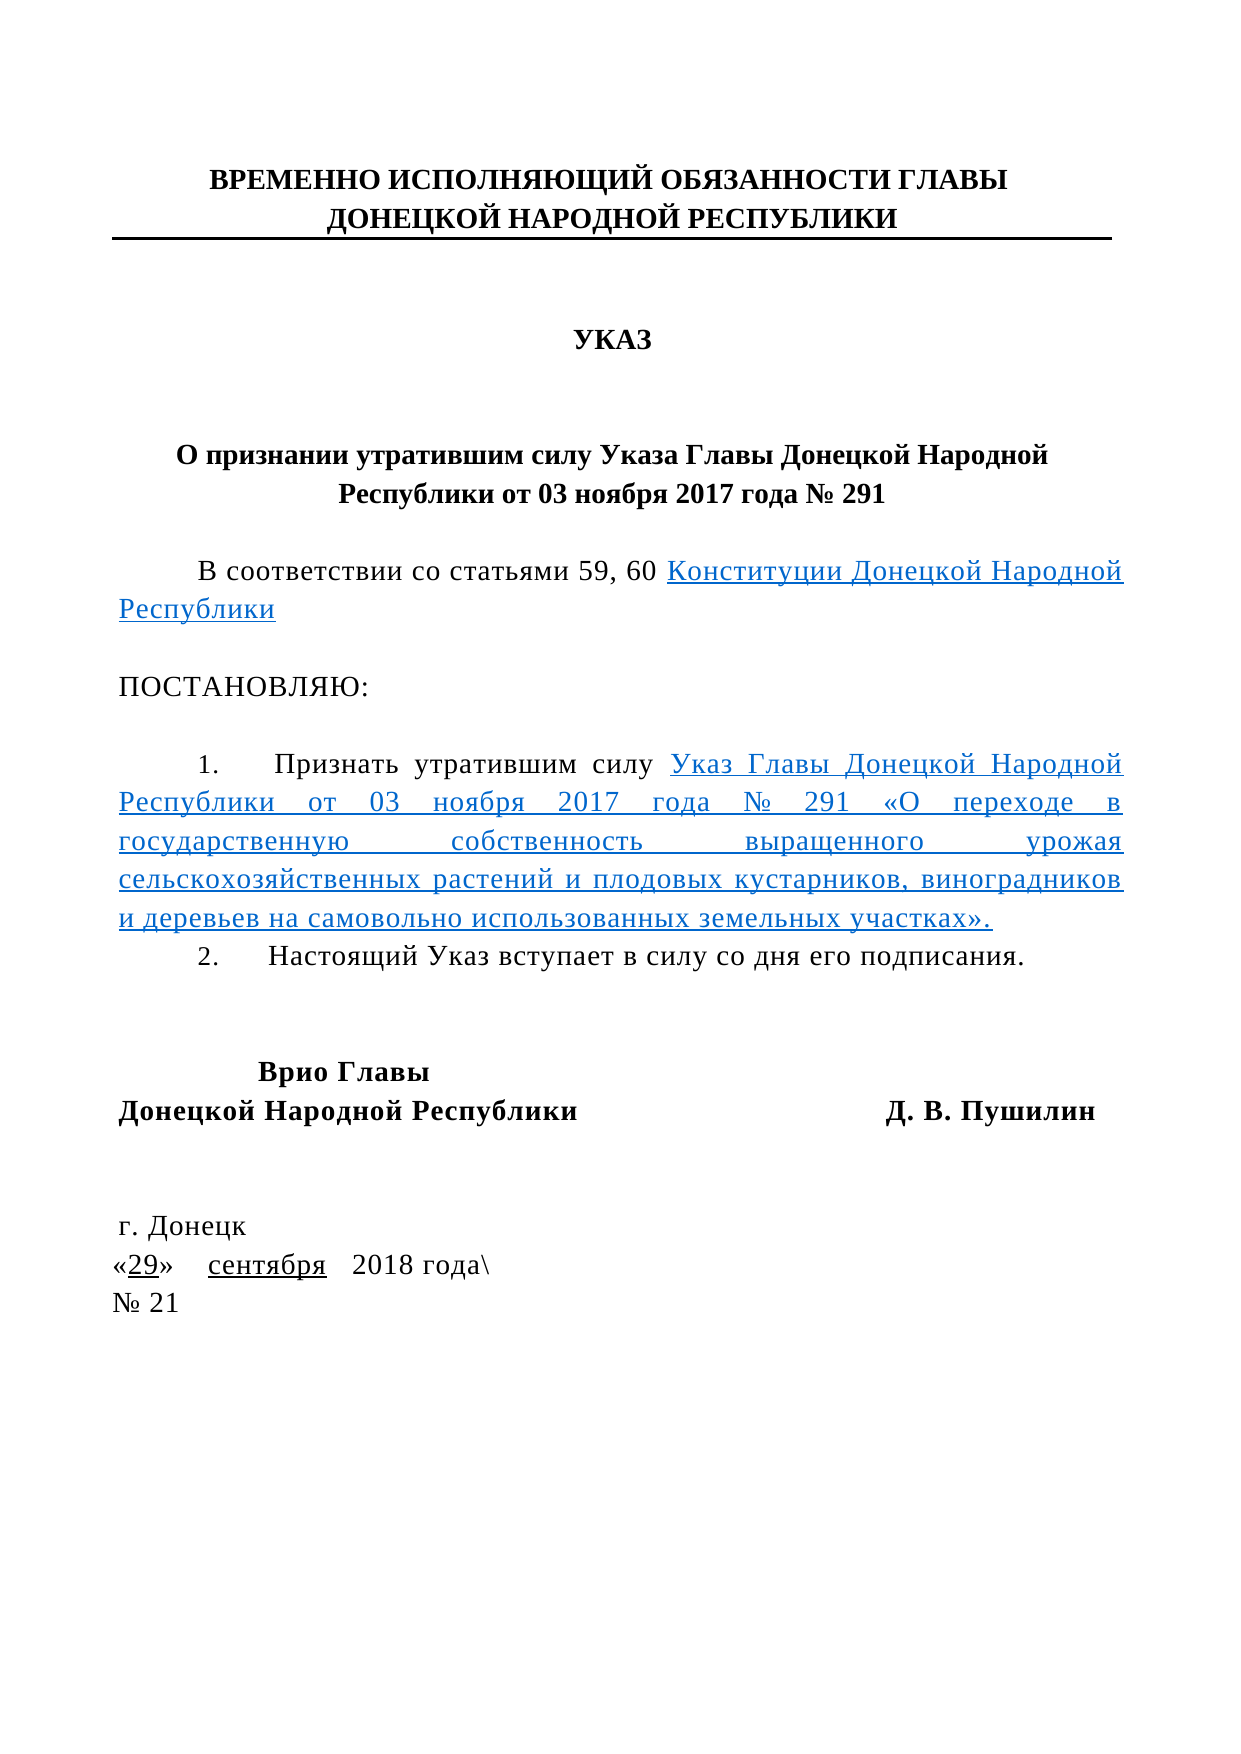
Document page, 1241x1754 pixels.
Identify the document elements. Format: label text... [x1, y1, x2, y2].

text В соответствии со статьями 59, 60 Конституции Донецкой Народной Республики [118, 553, 1122, 625]
list Признать утратившим силу Указ Главы Донецкой Народной Республики от 03 ноября 2017 года № 291 «О переходе в государственную собственность выращенного урожая сельскохозяйственных растений и плодовых кустарников, виноградников и деревьев на самовольно использованных земельных участках». [118, 891, 1122, 933]
text ПОСТАНОВЛЯЮ: [118, 669, 1124, 702]
text УКАЗ [112, 322, 1112, 355]
list Признать утратившим силу Указ Главы Донецкой Народной Республики от 03 ноября 2017 года № 291 «О переходе в государственную собственность выращенного урожая сельскохозяйственных растений и плодовых кустарников, виноградников и деревьев на самовольно использованных земельных участках». [118, 853, 1122, 890]
text «29» сентября 2018 года\ [112, 1247, 522, 1280]
list Признать утратившим силу Указ Главы Донецкой Народной Республики от 03 ноября 2017 года № 291 «О переходе в государственную собственность выращенного урожая сельскохозяйственных растений и плодовых кустарников, виноградников и деревьев на самовольно использованных земельных участках». [118, 746, 1122, 813]
text № 21 [112, 1285, 522, 1319]
text ВРЕМЕННО ИСПОЛНЯЮЩИЙ ОБЯЗАННОСТИ ГЛАВЫ ДОНЕЦКОЙ НАРОДНОЙ РЕСПУБЛИКИ [112, 162, 1112, 237]
text г. Донецк [118, 1208, 522, 1242]
text О признании утратившим силу Указа Главы Донецкой Народной Республики от 03 ноября 2017 года № 291 [112, 437, 1112, 509]
text Врио Главы Донецкой Народной Республики Д. В. Пушилин [118, 1054, 1131, 1126]
list Настоящий Указ вступает в силу со дня его подписания. [118, 938, 1124, 972]
list Признать утратившим силу Указ Главы Донецкой Народной Республики от 03 ноября 2017 года № 291 «О переходе в государственную собственность выращенного урожая сельскохозяйственных растений и плодовых кустарников, виноградников и деревьев на самовольно использованных земельных участках». [118, 814, 1122, 852]
